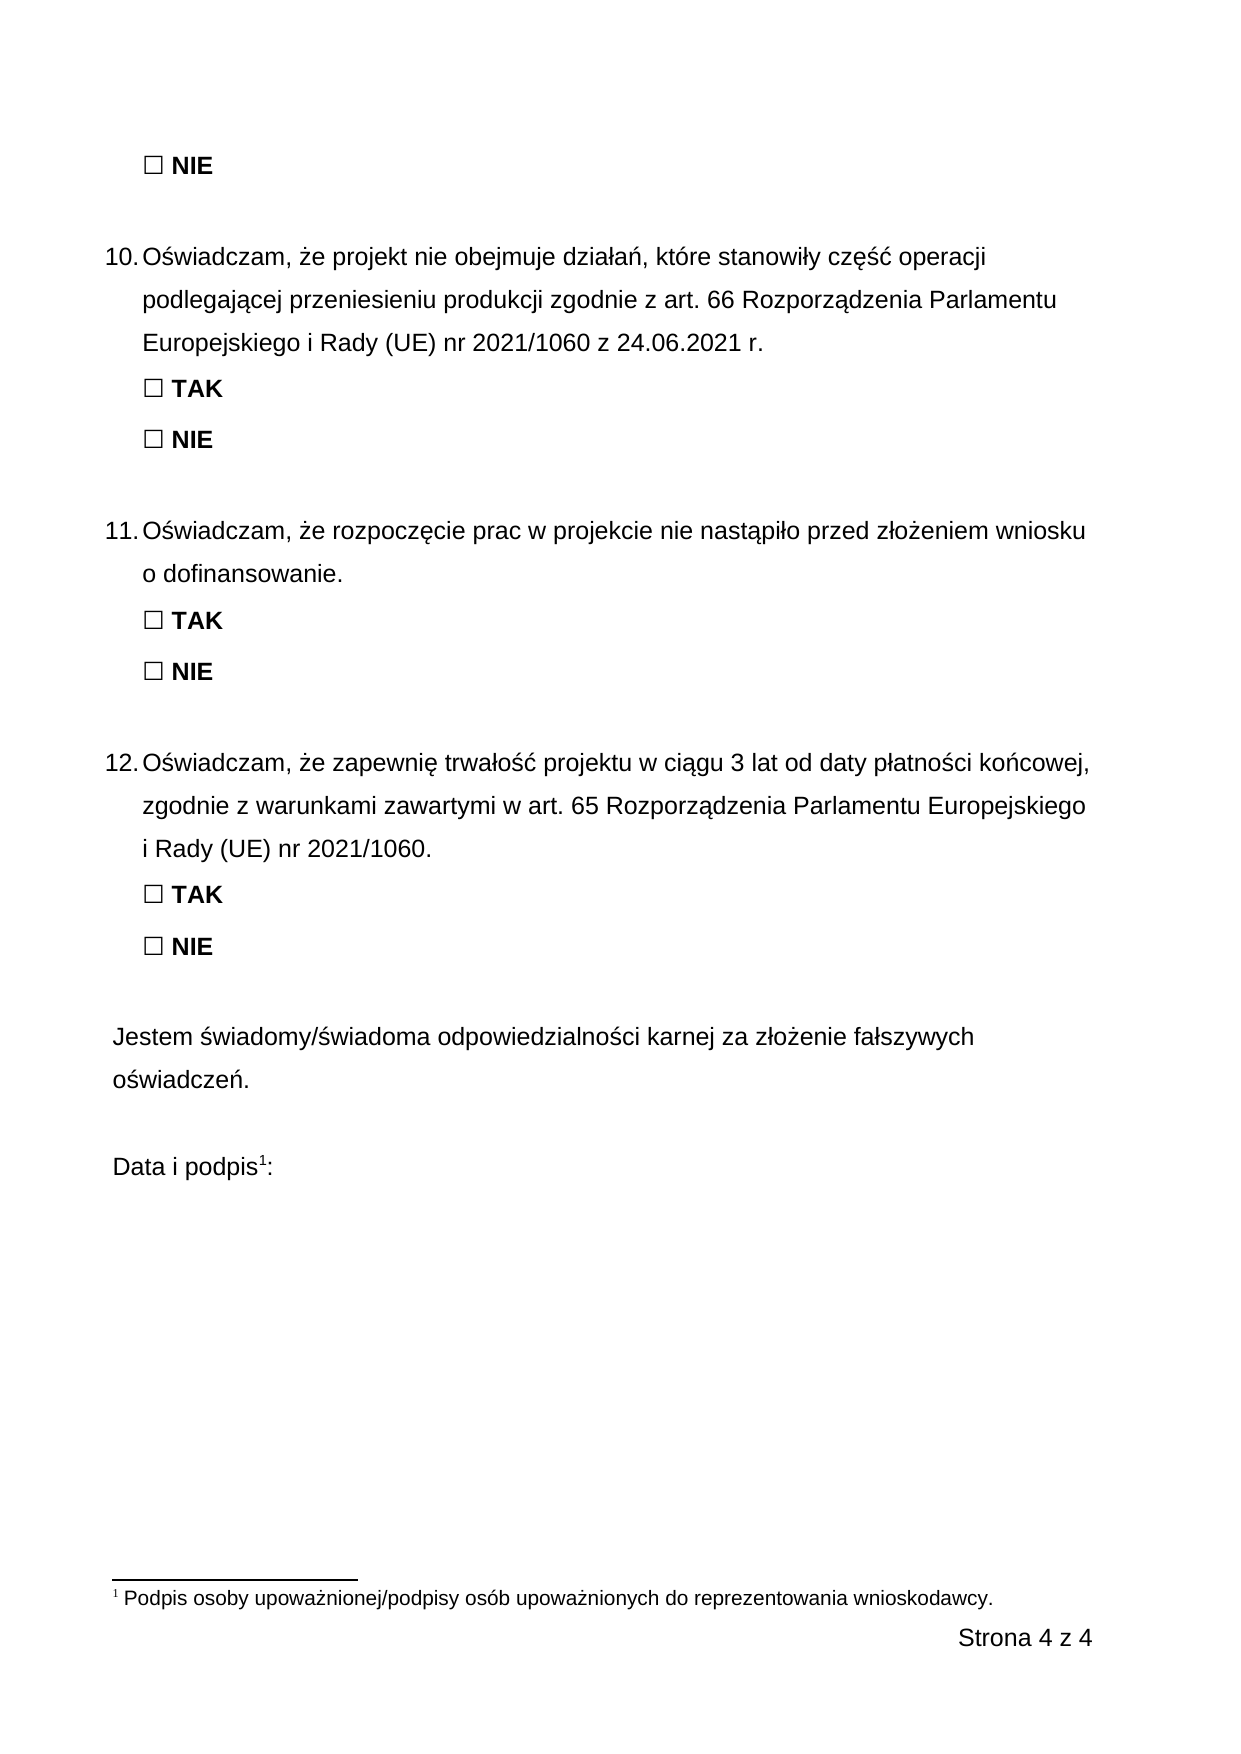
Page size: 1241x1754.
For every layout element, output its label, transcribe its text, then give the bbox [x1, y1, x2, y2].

text NIE [142, 148, 1093, 182]
text NIE [142, 422, 1093, 456]
list Oświadczam, że projekt nie obejmuje działań, które stanowiły część operacji podlegającej przeniesieniu produkcji zgodnie z art. 66 Rozporządzenia Parlamentu Europejskiego i Rady (UE) nr 2021/1060 z 24.06.2021 r. [104, 242, 1093, 357]
text TAK [142, 877, 1093, 911]
text NIE [142, 928, 1093, 962]
text NIE [142, 654, 1093, 688]
text Jestem świadomy/świadoma odpowiedzialności karnej za złożenie fałszywych oświadczeń. [112, 1022, 1093, 1094]
text Data i podpis: [112, 1152, 1093, 1181]
text TAK [142, 603, 1093, 637]
text TAK [142, 371, 1093, 405]
list Oświadczam, że rozpoczęcie prac w projekcie nie nastąpiło przed złożeniem wniosku o dofinansowanie. [104, 516, 1093, 588]
list Oświadczam, że zapewnię trwałość projektu w ciągu 3 lat od daty płatności końcowej, zgodnie z warunkami zawartymi w art. 65 Rozporządzenia Parlamentu Europejskiego i Rady (UE) nr 2021/1060. [104, 748, 1093, 863]
